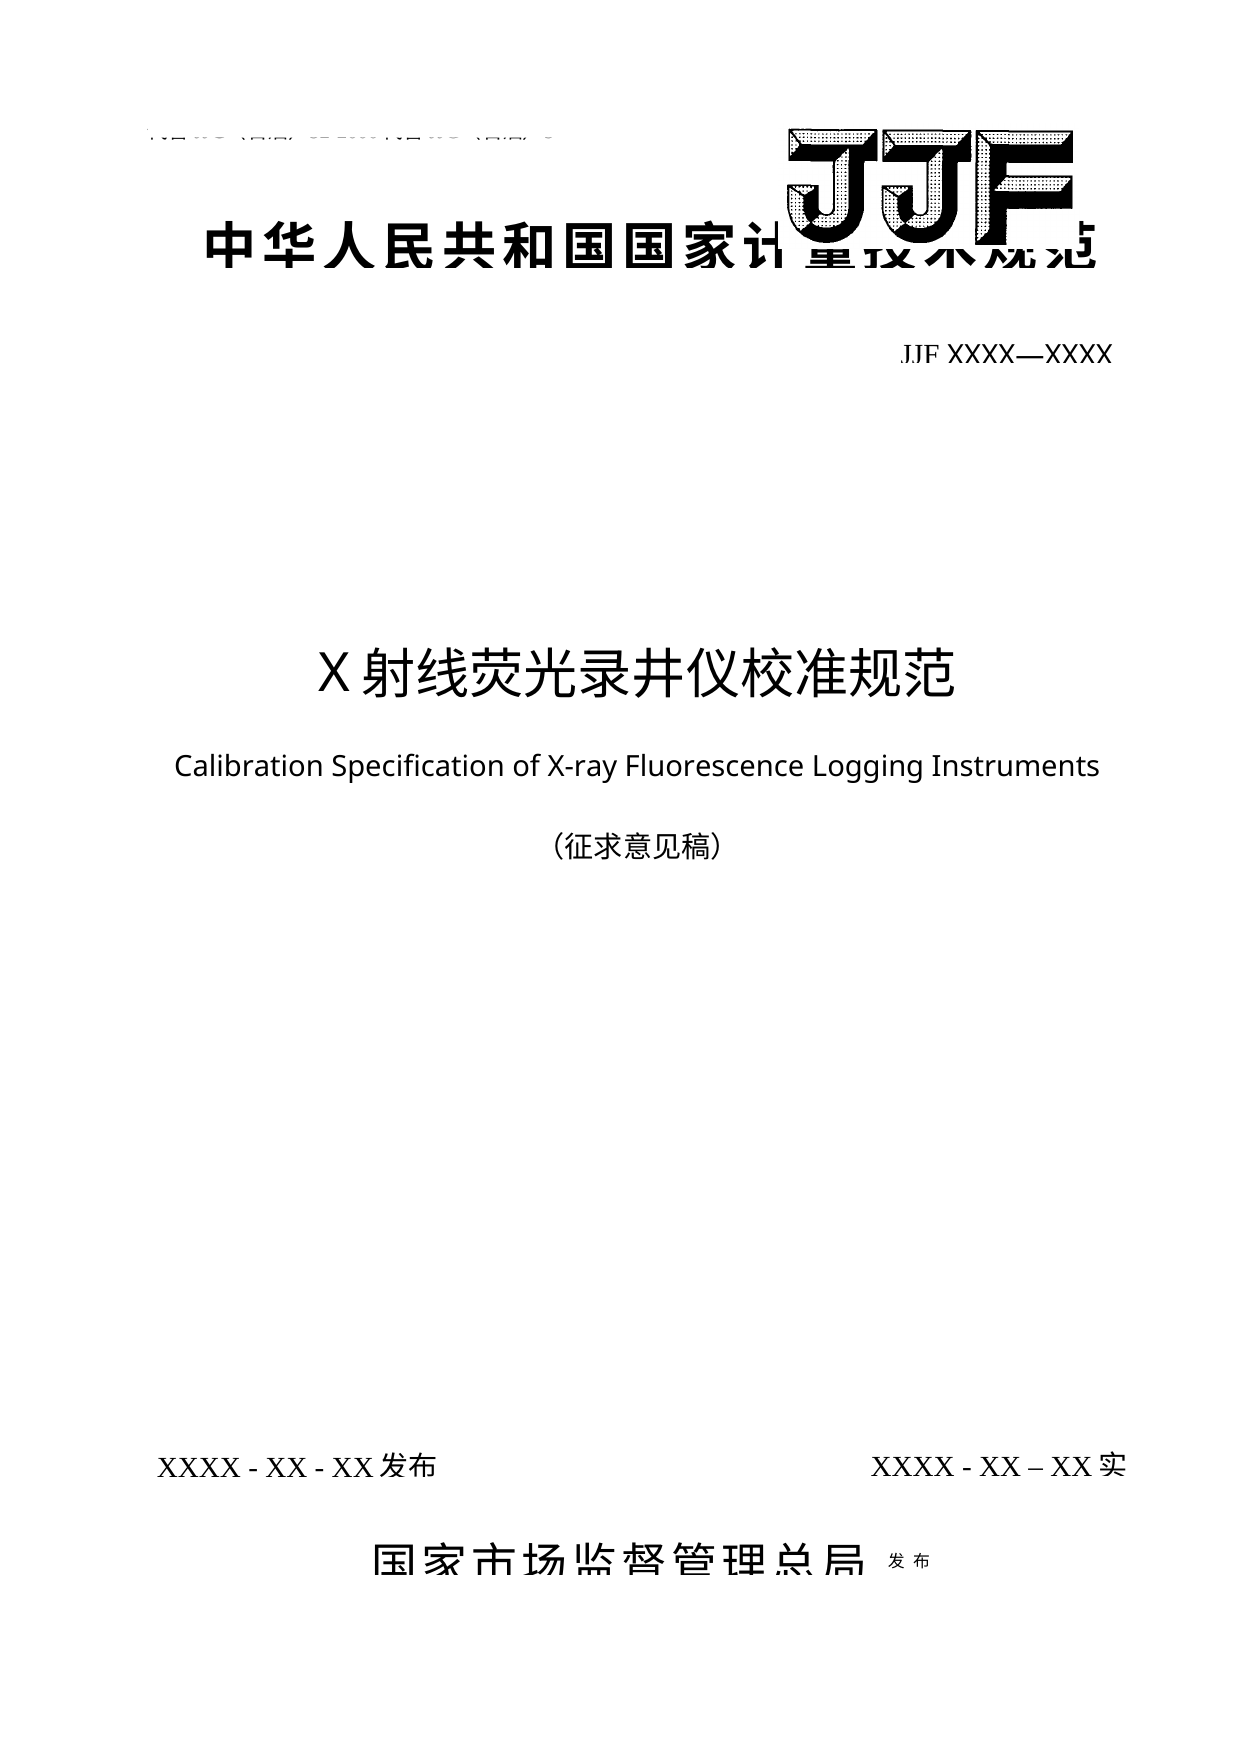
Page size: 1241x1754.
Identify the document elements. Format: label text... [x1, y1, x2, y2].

text 代替 JJG（石油）52-2000代替 JJG（石油）5 [148, 113, 1152, 146]
